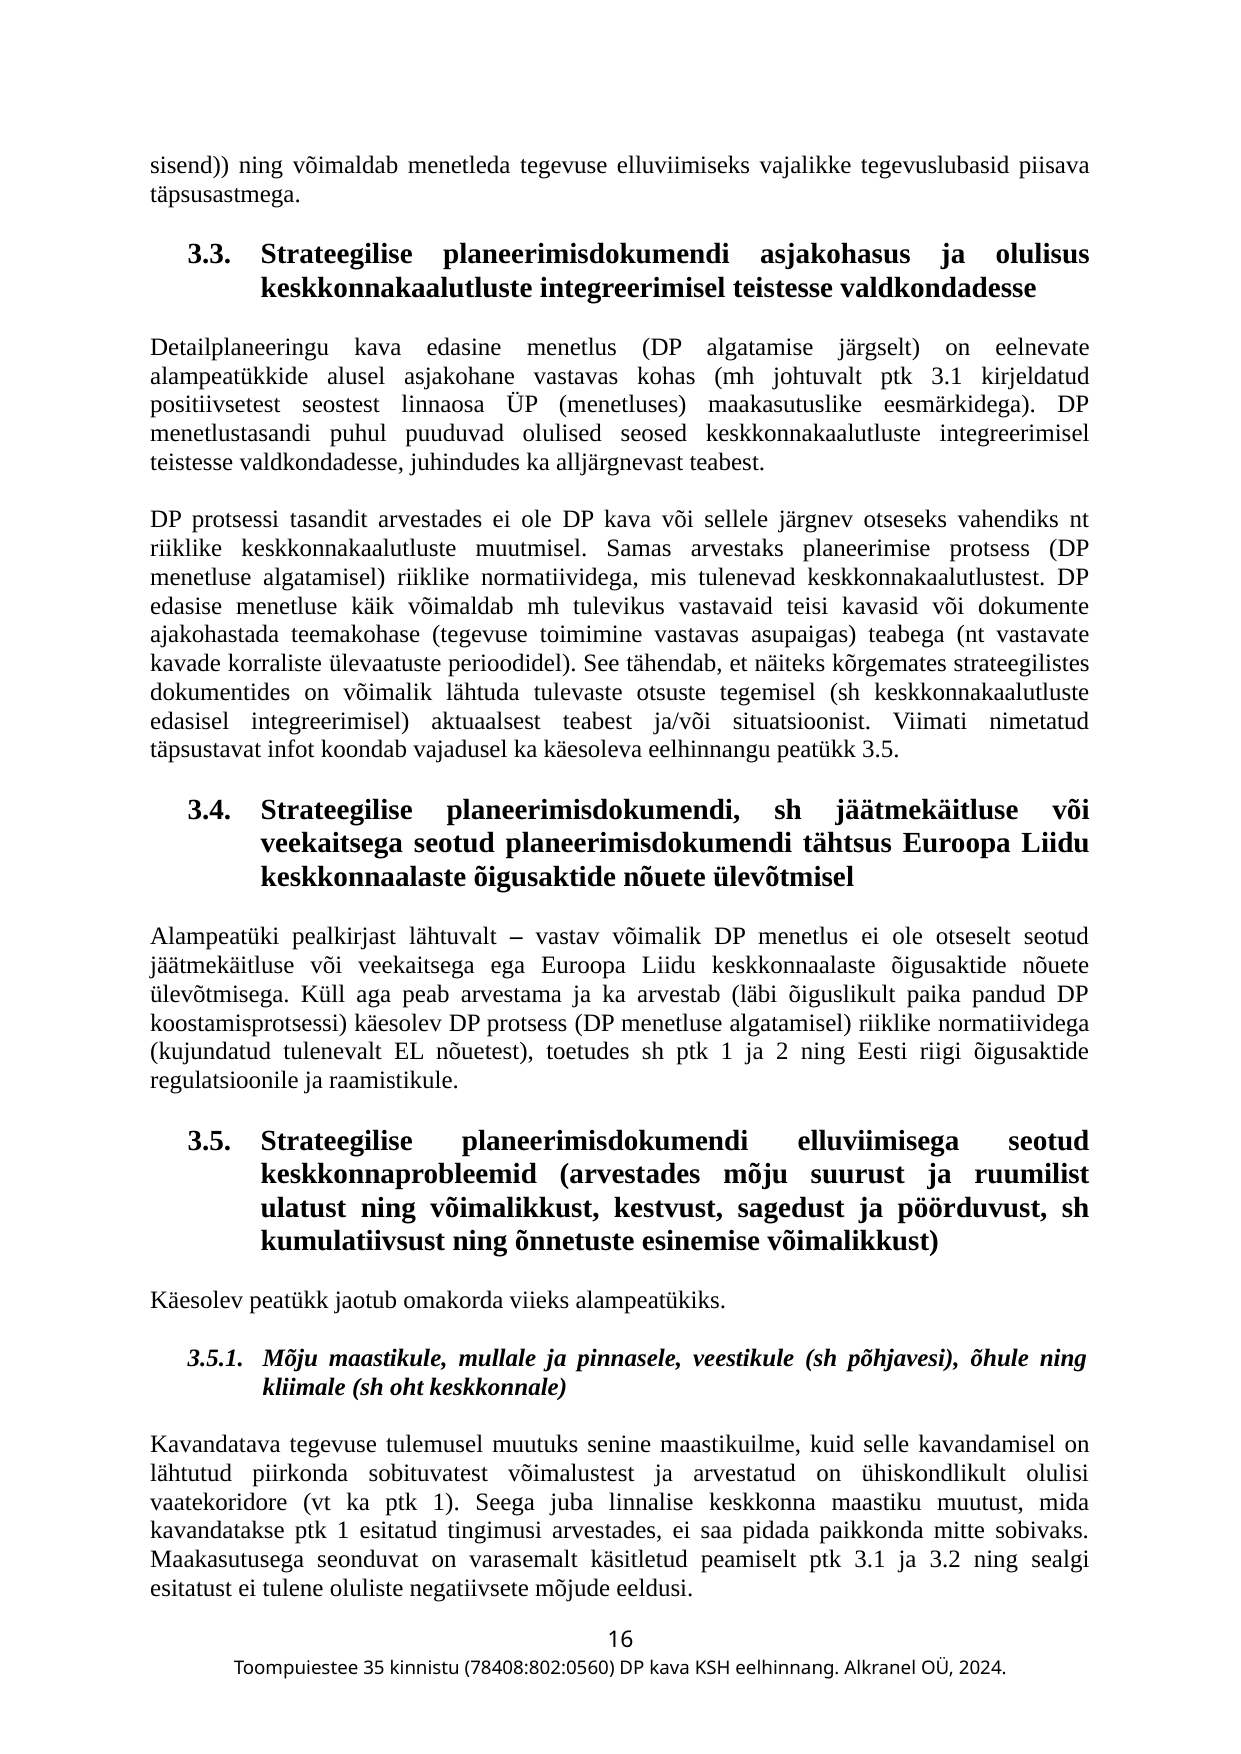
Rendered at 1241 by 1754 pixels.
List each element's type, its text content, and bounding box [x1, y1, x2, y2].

subtitle Mõju maastikule, mullale ja pinnasele, veestikule (sh põhjavesi), õhule ning kliimale (sh oht keskkonnale) [187, 1343, 1090, 1401]
text Alampeatüki pealkirjast lähtuvalt – vastav võimalik DP menetlus ei ole otseselt seotud jäätmekäitluse või veekaitsega ega Euroopa Liidu keskkonnaalaste õigusaktide nõuete ülevõtmisega. Küll aga peab arvestama ja ka arvestab (läbi õiguslikult paika pandud DP koostamisprotsessi) käesolev DP protsess (DP menetluse algatamisel) riiklike normatiividega (kujundatud tulenevalt EL nõuetest), toetudes sh ptk 1 ja 2 ning Eesti riigi õigusaktide regulatsioonile ja raamistikule. [150, 921, 1090, 1094]
text Kavandatava tegevuse tulemusel muutuks senine maastikuilme, kuid selle kavandamisel on lähtutud piirkonda sobituvatest võimalustest ja arvestatud on ühiskondlikult olulisi vaatekoridore (vt ka ptk 1). Seega juba linnalise keskkonna maastiku muutust, mida kavandatakse ptk 1 esitatud tingimusi arvestades, ei saa pidada paikkonda mitte sobivaks. Maakasutusega seonduvat on varasemalt käsitletud peamiselt ptk 3.1 ja 3.2 ning sealgi esitatust ei tulene oluliste negatiivsete mõjude eeldusi. [150, 1429, 1090, 1602]
subtitle Strateegilise planeerimisdokumendi, sh jäätmekäitluse või veekaitsega seotud planeerimisdokumendi tähtsus Euroopa Liidu keskkonnaalaste õigusaktide nõuete ülevõtmisel [187, 792, 1090, 893]
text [150, 150, 1090, 207]
text Käesolev peatükk jaotub omakorda viieks alampeatükiks. [150, 1286, 1090, 1314]
subtitle Strateegilise planeerimisdokumendi asjakohasus ja olulisus keskkonnakaalutluste integreerimisel teistesse valdkondadesse [187, 236, 1090, 303]
subtitle Strateegilise planeerimisdokumendi elluviimisega seotud keskkonnaprobleemid (arvestades mõju suurust ja ruumilist ulatust ning võimalikkust, kestvust, sagedust ja pöörduvust, sh kumulatiivsust ning õnnetuste esinemise võimalikkust) [187, 1123, 1090, 1257]
text Detailplaneeringu kava edasine menetlus (DP algatamise järgselt) on eelnevate alampeatükkide alusel asjakohane vastavas kohas (mh johtuvalt ptk 3.1 kirjeldatud positiivsetest seostest linnaosa ÜP (menetluses) maakasutuslike eesmärkidega). DP menetlustasandi puhul puuduvad olulised seosed keskkonnakaalutluste integreerimisel teistesse valdkondadesse, juhindudes ka alljärgnevast teabest. [150, 332, 1090, 476]
text DP protsessi tasandit arvestades ei ole DP kava või sellele järgnev otseseks vahendiks nt riiklike keskkonnakaalutluste muutmisel. Samas arvestaks planeerimise protsess (DP menetluse algatamisel) riiklike normatiividega, mis tulenevad keskkonnakaalutlustest. DP edasise menetluse käik võimaldab mh tulevikus vastavaid teisi kavasid või dokumente ajakohastada teemakohase (tegevuse toimimine vastavas asupaigas) teabega (nt vastavate kavade korraliste ülevaatuste perioodidel). See tähendab, et näiteks kõrgemates strateegilistes dokumentides on võimalik lähtuda tulevaste otsuste tegemisel (sh keskkonnakaalutluste edasisel integreerimisel) aktuaalsest teabest ja/või situatsioonist. Viimati nimetatud täpsustavat infot koondab vajadusel ka käesoleva eelhinnangu peatükk 3.5. [150, 504, 1090, 763]
